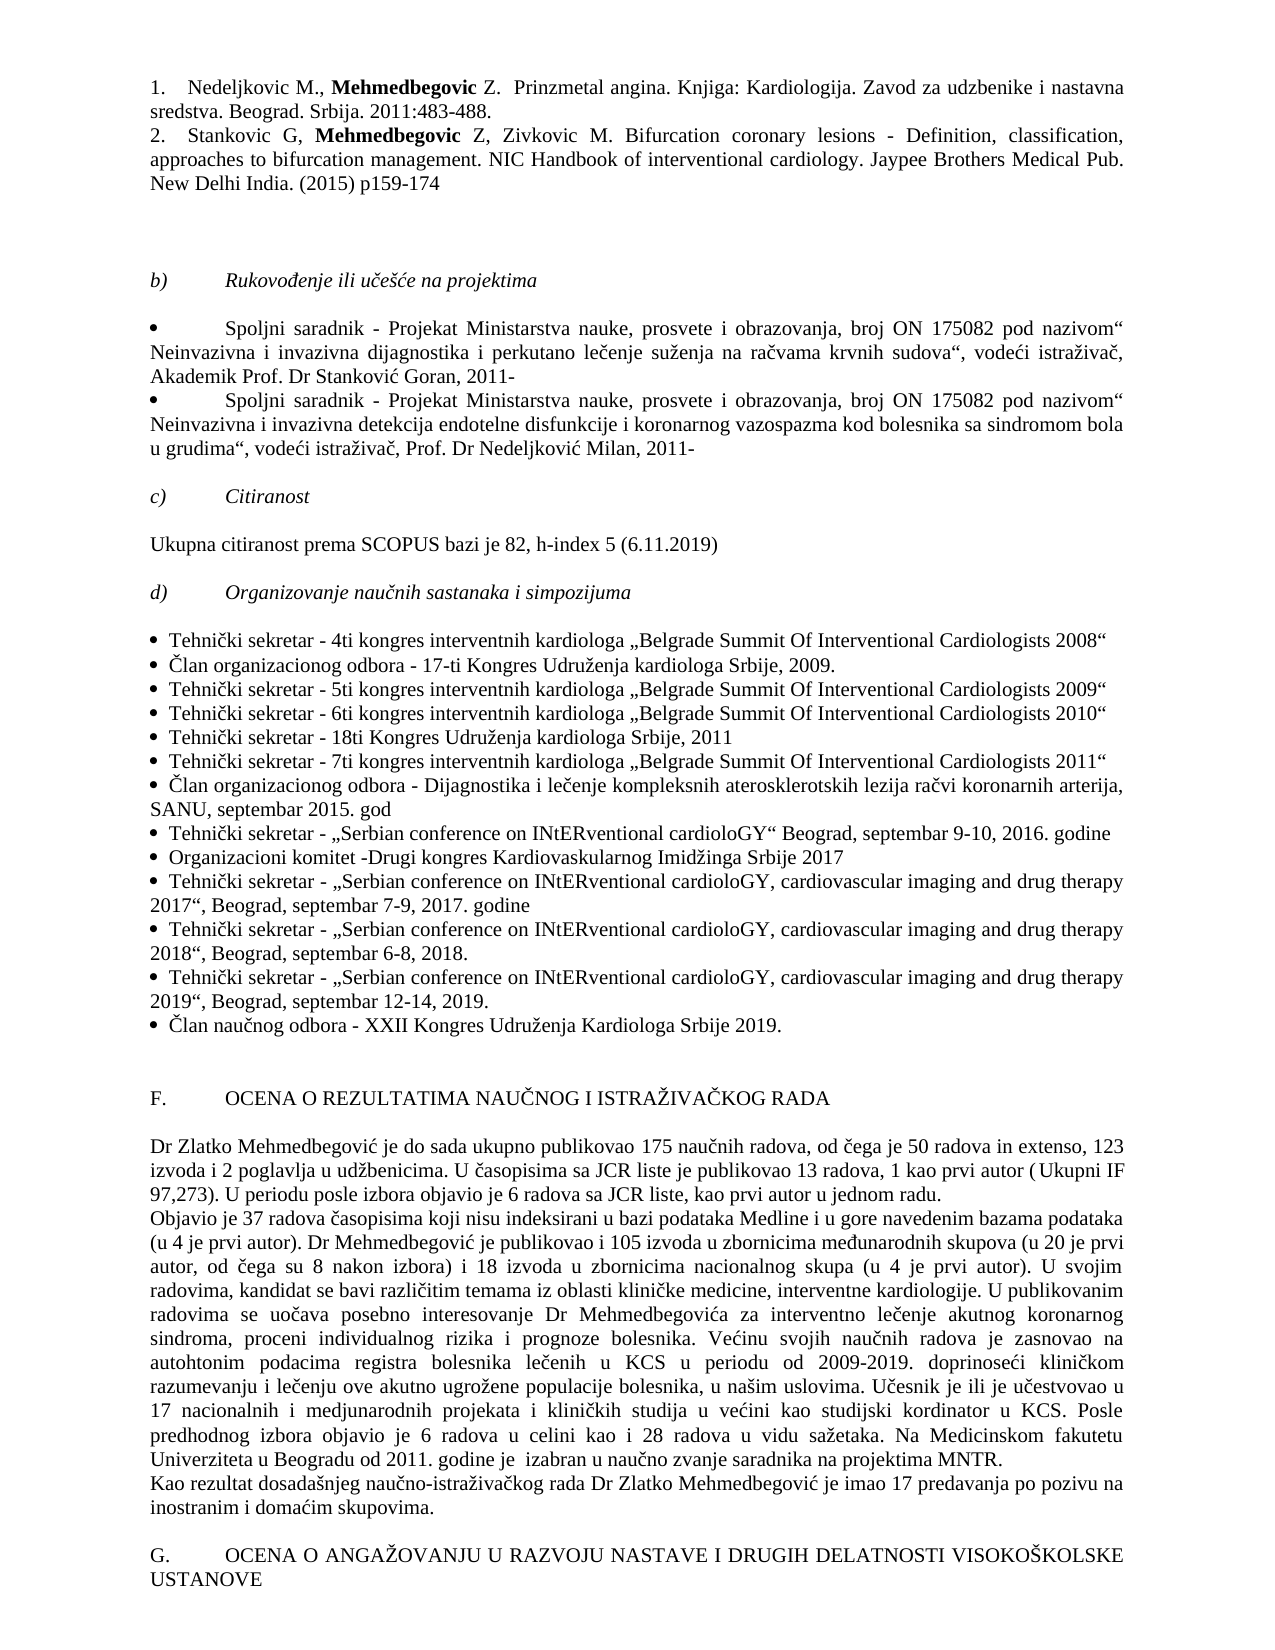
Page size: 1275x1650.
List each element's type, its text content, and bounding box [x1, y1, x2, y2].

list Tehnički sekretar - 6ti kongres interventnih kardiologa „Belgrade Summit Of Interventional Cardiologists 2010“ [150, 701, 1125, 725]
list Rukovođenje ili učešće na projektima [150, 267, 1125, 292]
list Tehnički sekretar - „Serbian conference on INtERventional cardioloGY“ Beograd, septembar 9-10, 2016. godine [150, 821, 1125, 845]
list Tehnički sekretar - „Serbian conference on INtERventional cardioloGY, cardiovascular imaging and drug therapy 2017“, Beograd, septembar 7-9, 2017. godine [150, 869, 1125, 917]
list Član organizacionog odbora - Dijagnostika i lečenje kompleksnih aterosklerotskih lezija račvi koronarnih arterija, SANU, septembar 2015. god [150, 773, 1125, 821]
list Stankovic G, Mehmedbegovic Z, Zivkovic M. Bifurcation coronary lesions - Definition, classification, approaches to bifurcation management. NIC Handbook of interventional cardiology. Jaypee Brothers Medical Pub. New Delhi India. (2015) p159-174 [150, 123, 1125, 195]
text Objavio je 37 radova časopisima koji nisu indeksirani u bazi podataka Medline i u gore navedenim bazama podataka (u 4 je prvi autor). Dr Mehmedbegović je publikovao i 105 izvoda u zbornicima međunarodnih skupova (u 20 je prvi autor, od čega su 8 nakon izbora) i 18 izvoda u zbornicima nacionalnog skupa (u 4 je prvi autor). U svojim radovima, kandidat se bavi različitim temama iz oblasti kliničke medicine, interventne kardiologije. U publikovanim radovima se uočava posebno interesovanje Dr Mehmedbegovića za interventno lečenje akutnog koronarnog sindroma, proceni individualnog rizika i prognoze bolesnika. Većinu svojih naučnih radova je zasnovao na autohtonim podacima registra bolesnika lečenih u KCS u periodu od 2009-2019. doprinoseći kliničkom razumevanju i lečenju ove akutno ugrožene populacije bolesnika, u našim uslovima. Učesnik je ili je učestvovao u 17 nacionalnih i medjunarodnih projekata i kliničkih studija u većini kao studijski kordinator u KCS. Posle predhodnog izbora objavio je 6 radova u celini kao i 28 radova u vidu sažetaka. Na Medicinskom fakutetu Univerziteta u Beogradu od 2011. godine je izabran u naučno zvanje saradnika na projektima MNTR. [150, 1206, 1125, 1471]
list Tehnički sekretar - 7ti kongres interventnih kardiologa „Belgrade Summit Of Interventional Cardiologists 2011“ [150, 749, 1125, 773]
list Tehnički sekretar - 4ti kongres interventnih kardiologa „Belgrade Summit Of Interventional Cardiologists 2008“ [150, 628, 1125, 652]
list Organizovanje naučnih sastanaka i simpozijuma [150, 580, 1125, 604]
list Citiranost [150, 484, 1125, 508]
list Član naučnog odbora - XXII Kongres Udruženja Kardiologa Srbije 2019. [150, 1013, 1125, 1037]
list OCENA O ANGAŽOVANJU U RAZVOJU NASTAVE I DRUGIH DELATNOSTI VISOKOŠKOLSKE USTANOVE [150, 1543, 1125, 1591]
text Ukupna citiranost prema SCOPUS bazi je 82, h-index 5 (6.11.2019) [150, 532, 1125, 556]
list Tehnički sekretar - 5ti kongres interventnih kardiologa „Belgrade Summit Of Interventional Cardiologists 2009“ [150, 677, 1125, 701]
text Kao rezultat dosadašnjeg naučno-istraživačkog rada Dr Zlatko Mehmedbegović je imao 17 predavanja po pozivu na inostranim i domaćim skupovima. [150, 1471, 1125, 1519]
list Tehnički sekretar - 18ti Kongres Udruženja kardiologa Srbije, 2011 [150, 725, 1125, 749]
list Tehnički sekretar - „Serbian conference on INtERventional cardioloGY, cardiovascular imaging and drug therapy 2018“, Beograd, septembar 6-8, 2018. [150, 917, 1125, 965]
list Član organizacionog odbora - 17-ti Kongres Udruženja kardiologa Srbije, 2009. [150, 652, 1125, 677]
list OCENA O REZULTATIMA NAUČNOG I ISTRAŽIVAČKOG RADA [150, 1086, 1125, 1110]
list Spoljni saradnik - Projekat Ministarstva nauke, prosvete i obrazovanja, broj ON 175082 pod nazivom“ Neinvazivna i invazivna detekcija endotelne disfunkcije i koronarnog vazospazma kod bolesnika sa sindromom bola u grudima“, vodeći istraživač, Prof. Dr Nedeljković Milan, 2011- [150, 388, 1125, 460]
list Tehnički sekretar - „Serbian conference on INtERventional cardioloGY, cardiovascular imaging and drug therapy 2019“, Beograd, septembar 12-14, 2019. [150, 965, 1125, 1013]
text Dr Zlatko Mehmedbegović je do sada ukupno publikovao 175 naučnih radova, od čega je 50 radova in extenso, 123 izvoda i 2 poglavlja u udžbenicima. U časopisima sa JCR liste je publikovao 13 radova, 1 kao prvi autor (Ukupni IF 97,273). U periodu posle izbora objavio je 6 radova sa JCR liste, kao prvi autor u jednom radu. [150, 1134, 1125, 1206]
list Spoljni saradnik - Projekat Ministarstva nauke, prosvete i obrazovanja, broj ON 175082 pod nazivom“ Neinvazivna i invazivna dijagnostika i perkutano lečenje suženja na račvama krvnih sudova“, vodeći istraživač, Akademik Prof. Dr Stanković Goran, 2011- [150, 316, 1125, 388]
list Organizacioni komitet -Drugi kongres Kardiovaskularnog Imidžinga Srbije 2017 [150, 845, 1125, 869]
list Nedeljkovic M., Mehmedbegovic Z. Prinzmetal angina. Knjiga: Kardiologija. Zavod za udzbenike i nastavna sredstva. Beograd. Srbija. 2011:483-488. [150, 75, 1125, 123]
